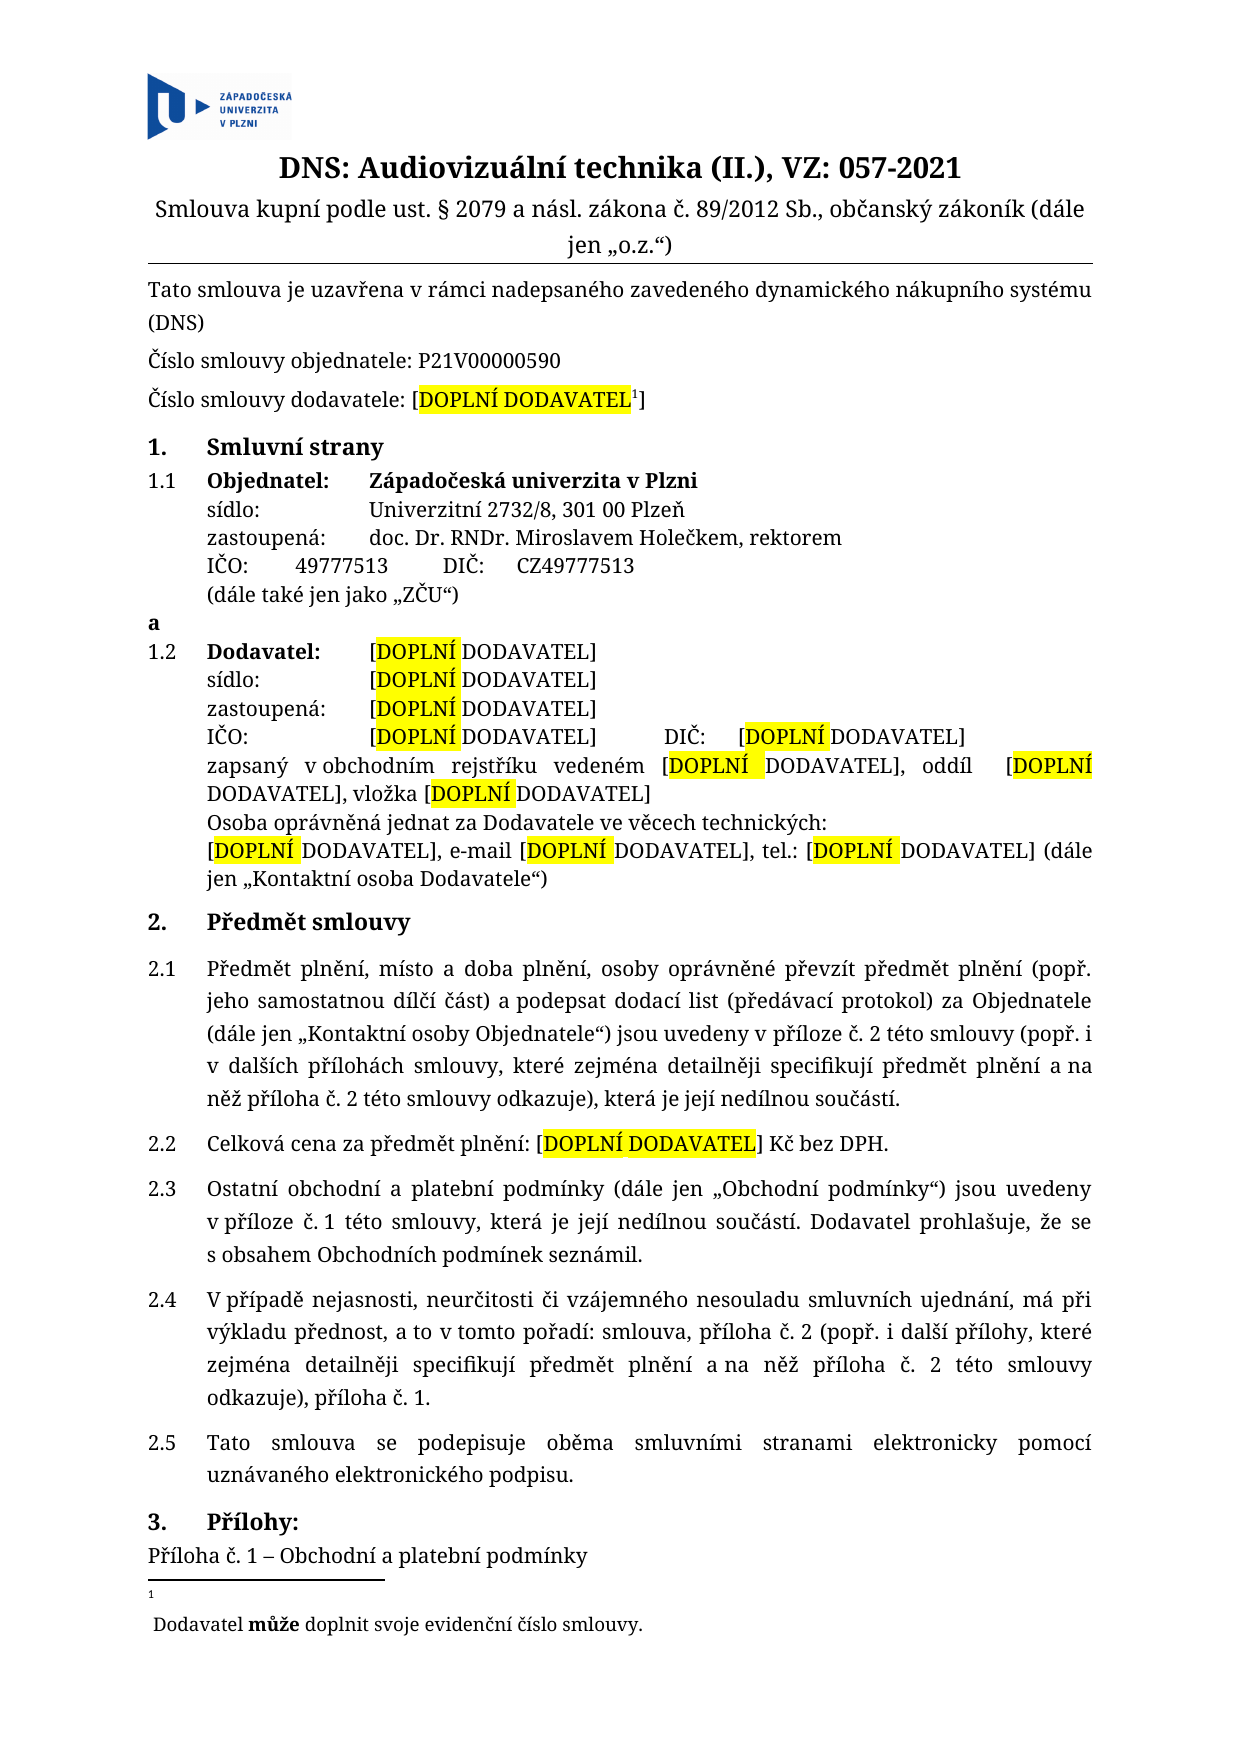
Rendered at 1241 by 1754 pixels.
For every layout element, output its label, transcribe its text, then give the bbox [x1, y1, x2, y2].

list Tato smlouva se podepisuje oběma smluvními stranami elektronicky pomocí uznávaného elektronického podpisu. [148, 1428, 1093, 1489]
list Předmět smlouvy [148, 905, 1093, 937]
text Číslo smlouvy objednatele: P21V00000590 [148, 346, 1093, 375]
text sídlo: [DOPLNÍ DODAVATEL] [461, 665, 1093, 694]
text sídlo: [DOPLNÍ DODAVATEL] [207, 665, 376, 694]
text (dále také jen jako „ZČU“) [207, 580, 1093, 608]
list Předmět plnění, místo a doba plnění, osoby oprávněné převzít předmět plnění (popř. jeho samostatnou dílčí část) a podepsat dodací list (předávací protokol) za Objednatele (dále jen „Kontaktní osoby Objednatele“) jsou uvedeny v příloze č. 2 této smlouvy (popř. i v dalších přílohách smlouvy, které zejména detailněji specifikují předmět plnění a na něž příloha č. 2 této smlouvy odkazuje), která je její nedílnou součástí. [148, 954, 1093, 1113]
text DNS: Audiovizuální technika (II.), VZ: 057-2021 [148, 148, 1093, 187]
list Celková cena za předmět plnění: [DOPLNÍ DODAVATEL] Kč bez DPH. [148, 1129, 543, 1158]
list Přílohy: [148, 1505, 1093, 1537]
text Tato smlouva je uzavřena v rámci nadepsaného zavedeného dynamického nákupního systému (DNS) [148, 275, 1093, 336]
text IČO: [DOPLNÍ DODAVATEL] DIČ: [DOPLNÍ DODAVATEL] [461, 722, 745, 751]
picture [147, 73, 292, 140]
list Dodavatel: [DOPLNÍ DODAVATEL] [148, 637, 376, 665]
text Číslo smlouvy dodavatele: [DOPLNÍ DODAVATEL] [631, 385, 1093, 414]
list Celková cena za předmět plnění: [DOPLNÍ DODAVATEL] Kč bez DPH. [756, 1129, 1093, 1158]
text IČO: [DOPLNÍ DODAVATEL] DIČ: [DOPLNÍ DODAVATEL] [207, 722, 376, 751]
text zastoupená: [DOPLNÍ DODAVATEL] [461, 694, 1093, 722]
text [DOPLNÍ DODAVATEL], e-mail [DOPLNÍ DODAVATEL], tel.: [DOPLNÍ DODAVATEL] (dále jen „Kontaktní osoba Dodavatele“) [207, 836, 1093, 893]
text IČO: [DOPLNÍ DODAVATEL] DIČ: [DOPLNÍ DODAVATEL] [830, 722, 1093, 751]
list Smluvní strany [148, 430, 1093, 462]
text sídlo: Univerzitní 2732/8, 301 00 Plzeň [207, 495, 1093, 523]
list Dodavatel: [DOPLNÍ DODAVATEL] [461, 637, 1093, 665]
text Příloha č. 1 – Obchodní a platební podmínky [148, 1541, 1093, 1570]
text zastoupená: doc. Dr. RNDr. Miroslavem Holečkem, rektorem [207, 523, 1093, 552]
text zapsaný v obchodním rejstříku vedeném [DOPLNÍ DODAVATEL], oddíl [DOPLNÍ DODAVATEL], vložka [DOPLNÍ DODAVATEL] [207, 751, 1093, 808]
list Objednatel: Západočeská univerzita v Plzni [148, 466, 1093, 495]
text Smlouva kupní podle ust. § 2079 a násl. zákona č. 89/2012 Sb., občanský zákoník (dále jen „o.z.“) [148, 193, 1093, 263]
text Osoba oprávněná jednat za Dodavatele ve věcech technických: [207, 808, 1093, 836]
text a [148, 608, 1093, 637]
list Ostatní obchodní a platební podmínky (dále jen „Obchodní podmínky“) jsou uvedeny v příloze č. 1 této smlouvy, která je její nedílnou součástí. Dodavatel prohlašuje, že se s obsahem Obchodních podmínek seznámil. [148, 1174, 1093, 1268]
text IČO: 49777513 DIČ: CZ49777513 [207, 552, 1093, 580]
text zastoupená: [DOPLNÍ DODAVATEL] [207, 694, 376, 722]
text Číslo smlouvy dodavatele: [DOPLNÍ DODAVATEL] [148, 385, 419, 414]
list V případě nejasnosti, neurčitosti či vzájemného nesouladu smluvních ujednání, má při výkladu přednost, a to v tomto pořadí: smlouva, příloha č. 2 (popř. i další přílohy, které zejména detailněji specifikují předmět plnění a na něž příloha č. 2 této smlouvy odkazuje), příloha č. 1. [148, 1285, 1093, 1411]
